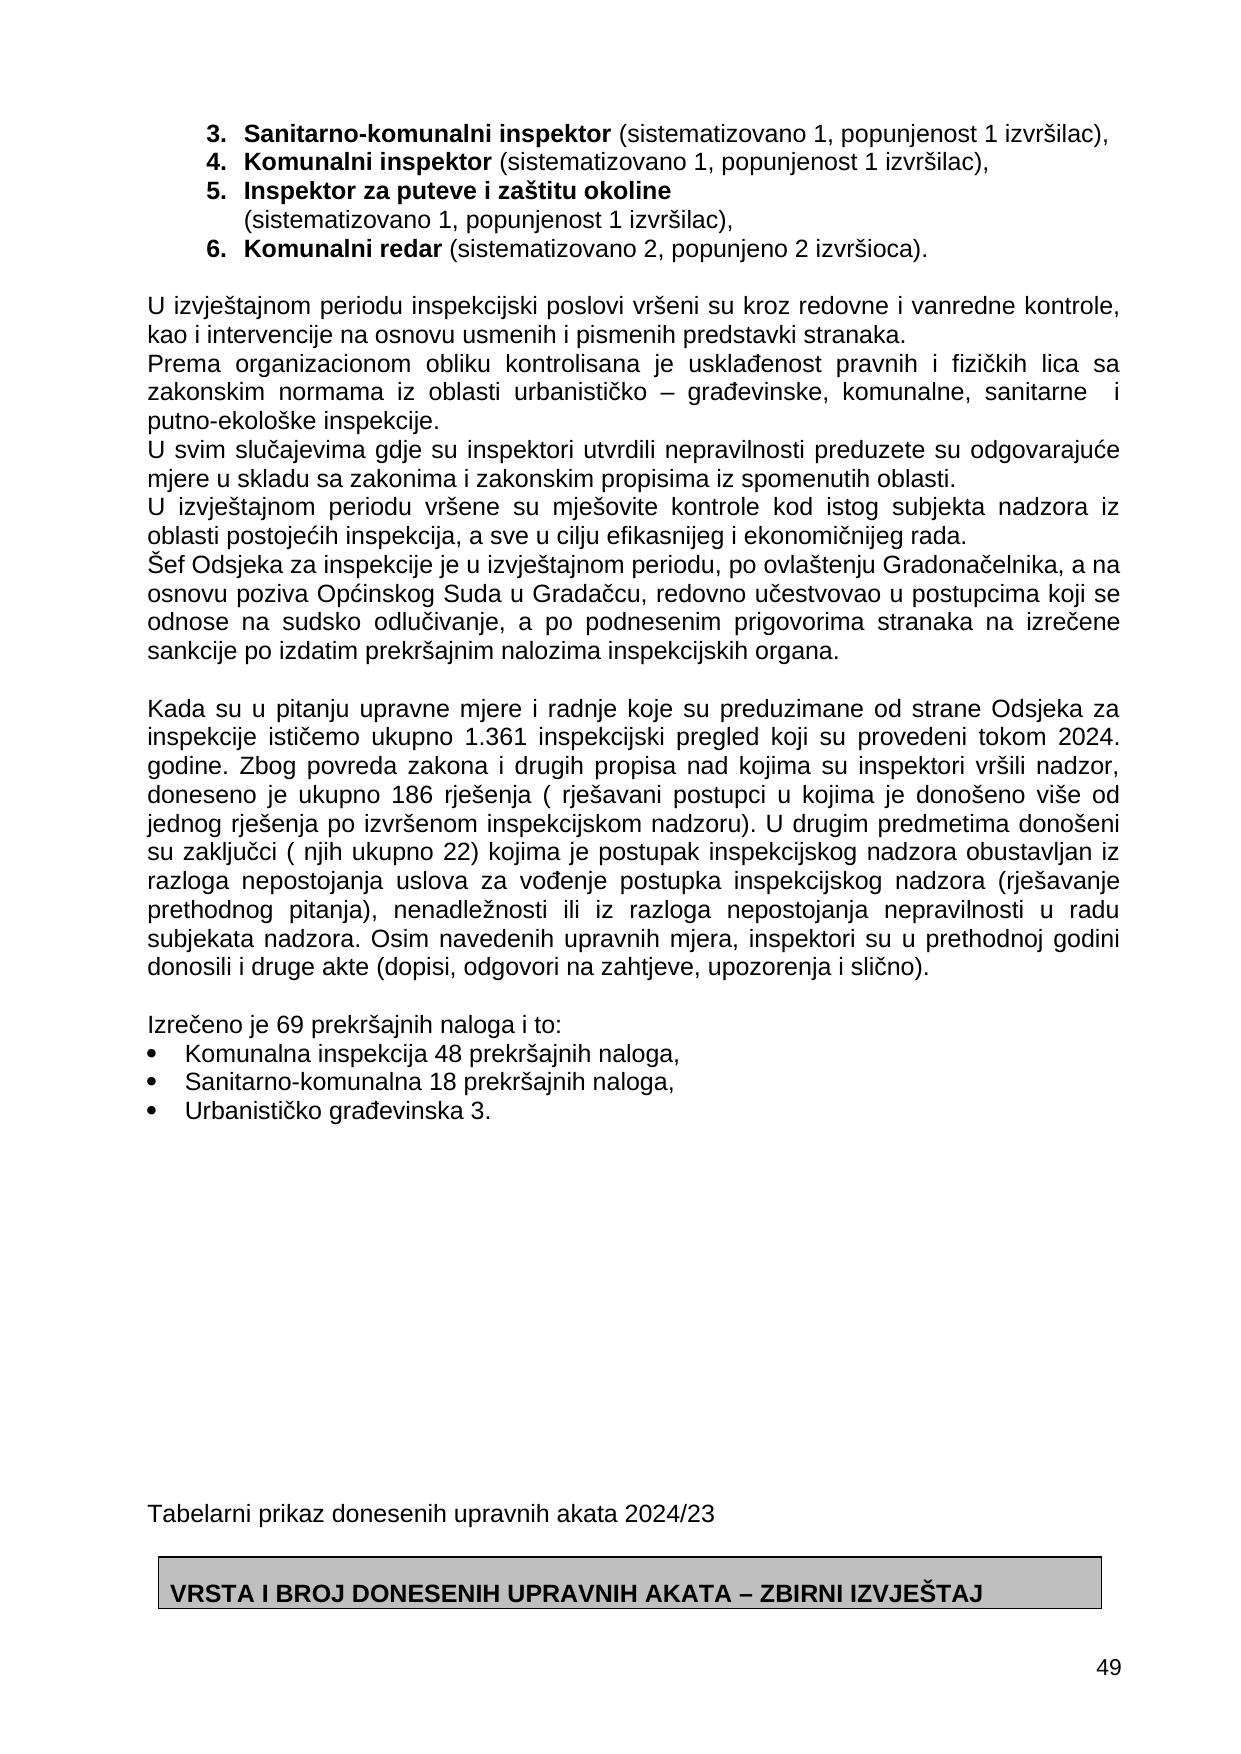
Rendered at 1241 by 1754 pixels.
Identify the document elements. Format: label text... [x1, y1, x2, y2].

text Tabelarni prikaz donesenih upravnih akata 2024/23 [147, 1499, 1122, 1528]
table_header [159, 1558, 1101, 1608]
text U izvještajnom periodu inspekcijski poslovi vršeni su kroz redovne i vanredne kontrole, kao i intervencije na osnovu usmenih i pismenih predstavki stranaka. [147, 291, 1122, 348]
list Sanitarno-komunalni inspektor (sistematizovano 1, popunjenost 1 izvršilac), [206, 118, 1122, 147]
text Izrečeno je 69 prekršajnih naloga i to: [147, 1010, 1122, 1038]
list Komunalna inspekcija 48 prekršajnih naloga, [147, 1038, 1122, 1067]
text U izvještajnom periodu vršene su mješovite kontrole kod istog subjekta nadzora iz oblasti postojećih inspekcija, a sve u cilju efikasnijeg i ekonomičnijeg rada. [147, 492, 1122, 550]
list Inspektor za puteve i zaštitu okoline (sistematizovano 1, popunjenost 1 izvršilac), [206, 176, 1122, 233]
list Sanitarno-komunalna 18 prekršajnih naloga, [147, 1067, 1122, 1096]
text U svim slučajevima gdje su inspektori utvrdili nepravilnosti preduzete su odgovarajuće mjere u skladu sa zakonima i zakonskim propisima iz spomenutih oblasti. [147, 435, 1122, 492]
list Komunalni redar (sistematizovano 2, popunjeno 2 izvršioca). [206, 233, 1122, 262]
list Komunalni inspektor (sistematizovano 1, popunjenost 1 izvršilac), [206, 147, 1122, 176]
text Šef Odsjeka za inspekcije je u izvještajnom periodu, po ovlaštenju Gradonačelnika, a na osnovu poziva Općinskog Suda u Gradačcu, redovno učestvovao u postupcima koji se odnose na sudsko odlučivanje, a po podnesenim prigovorima stranaka na izrečene sankcije po izdatim prekršajnim nalozima inspekcijskih organa. [147, 550, 1122, 665]
text Prema organizacionom obliku kontrolisana je usklađenost pravnih i fizičkih lica sa zakonskim normama iz oblasti urbanističko – građevinske, komunalne, sanitarne i putno-ekološke inspekcije. [147, 348, 1122, 435]
text Kada su u pitanju upravne mjere i radnje koje su preduzimane od strane Odsjeka za inspekcije ističemo ukupno 1.361 inspekcijski pregled koji su provedeni tokom 2024. godine. Zbog povreda zakona i drugih propisa nad kojima su inspektori vršili nadzor, doneseno je ukupno 186 rješenja ( rješavani postupci u kojima je donošeno više od jednog rješenja po izvršenom inspekcijskom nadzoru). U drugim predmetima donošeni su zaključci ( njih ukupno 22) kojima je postupak inspekcijskog nadzora obustavljan iz razloga nepostojanja uslova za vođenje postupka inspekcijskog nadzora (rješavanje prethodnog pitanja), nenadležnosti ili iz razloga nepostojanja nepravilnosti u radu subjekata nadzora. Osim navedenih upravnih mjera, inspektori su u prethodnoj godini donosili i druge akte (dopisi, odgovori na zahtjeve, upozorenja i slično). [147, 693, 1122, 981]
list Urbanističko građevinska 3. [147, 1096, 1122, 1125]
